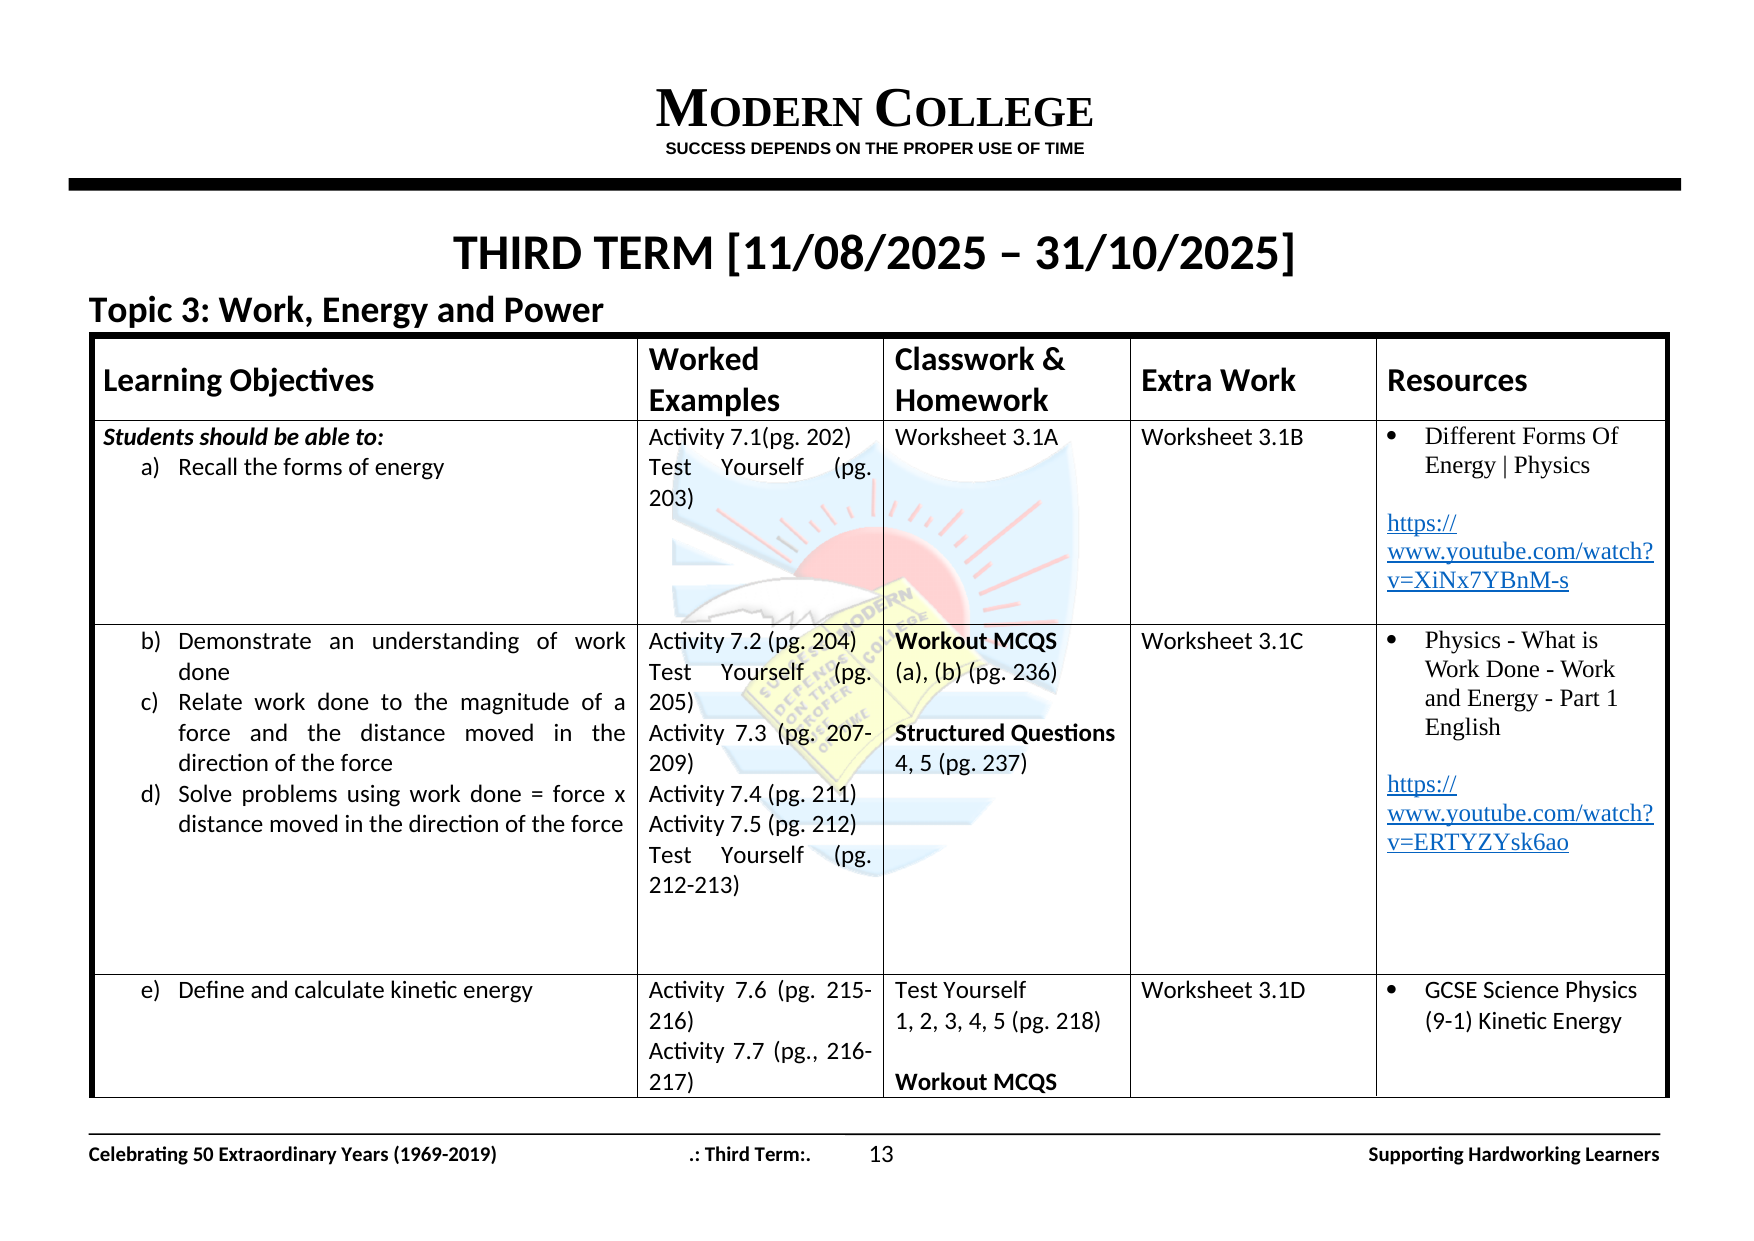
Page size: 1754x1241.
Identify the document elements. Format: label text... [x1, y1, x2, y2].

table_cell Activity 7.1(pg. 202) Test Yourself (pg. 203) [638, 421, 883, 624]
table_header Worked Examples [638, 339, 883, 420]
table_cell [638, 975, 883, 1097]
table_cell Activity 7.2 (pg. 204) Test Yourself (pg. 205) Activity 7.3 (pg. 207-209) Activity 7.4 (pg. 211) Activity 7.5 (pg. 212) Test Yourself (pg. 212-213) [638, 625, 883, 973]
table_header Classwork & Homework [884, 339, 1130, 420]
table_header Extra Work [1131, 339, 1376, 420]
table_cell Worksheet 3.1B [1131, 421, 1376, 624]
table_cell Different Forms Of Energy | Physics https://www.youtube.com/watch?v=XiNx7YBnM-s [1377, 421, 1665, 624]
text Topic 3: Work, Energy and Power [89, 286, 1661, 332]
table_header Learning Objectives [95, 339, 637, 420]
table_cell Worksheet 3.1D [1131, 975, 1376, 1097]
table_cell Worksheet 3.1C [1131, 625, 1376, 973]
table_cell Worksheet 3.1A [884, 421, 1130, 624]
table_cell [884, 975, 1130, 1097]
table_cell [1376, 975, 1665, 1097]
subtitle THIRD TERM [11/08/2025 – 31/10/2025] [89, 221, 1661, 282]
table_cell Physics - What is Work Done - Work and Energy - Part 1 English https://www.youtube.com/watch?v=ERTYZYsk6ao [1377, 625, 1665, 973]
table_cell Students should be able to: Recall the forms of energy [95, 421, 637, 624]
table_cell Demonstrate an understanding of work done Relate work done to the magnitude of a force and the distance moved in the direction of the force Solve problems using work done = force x distance moved in the direction of the force [95, 625, 637, 973]
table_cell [95, 975, 637, 1097]
table_header Resources [1377, 339, 1665, 420]
table_cell Workout MCQS (a), (b) (pg. 236) Structured Questions 4, 5 (pg. 237) [884, 625, 1130, 973]
